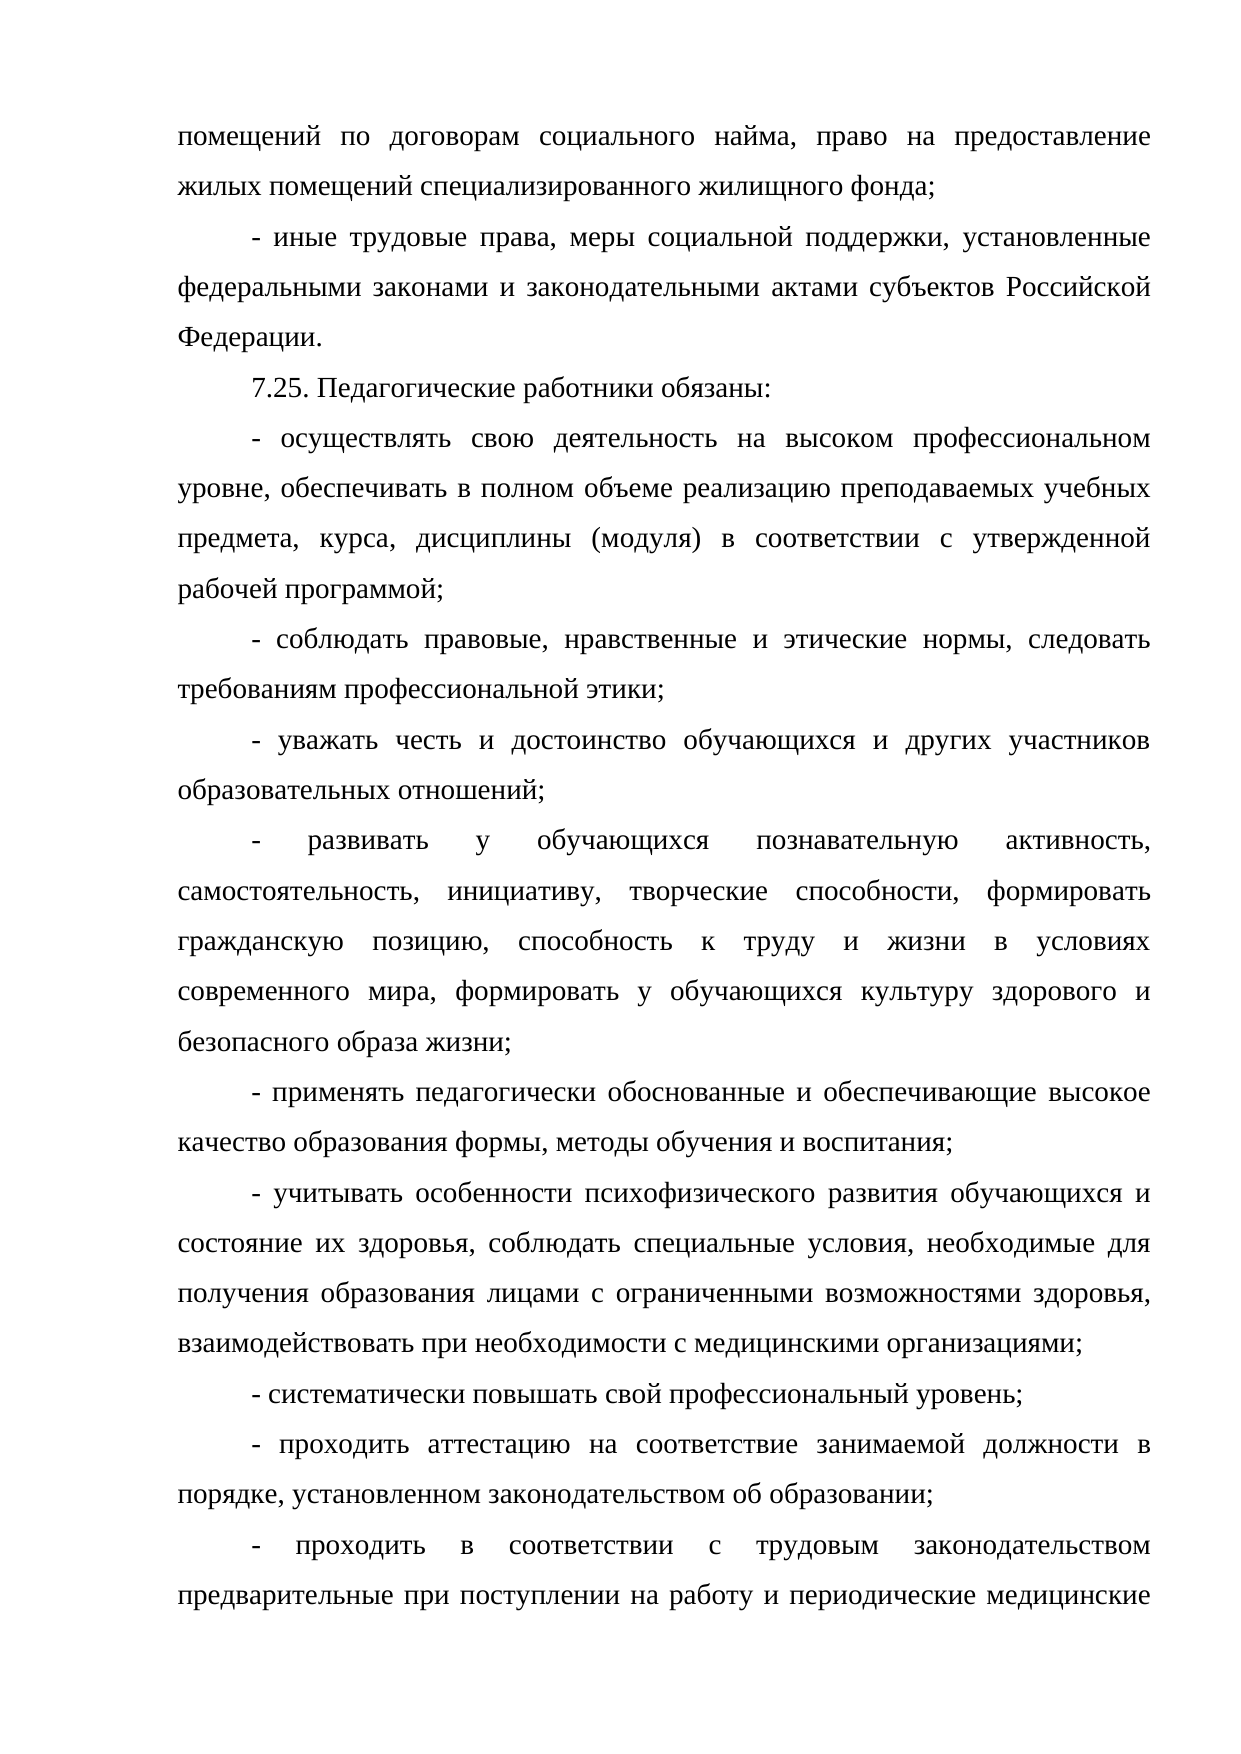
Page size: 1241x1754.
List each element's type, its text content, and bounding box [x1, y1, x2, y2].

text - уважать честь и достоинство обучающихся и других участников образовательных отношений; [177, 722, 1152, 806]
text - применять педагогически обоснованные и обеспечивающие высокое качество образования формы, методы обучения и воспитания; [177, 1074, 1152, 1158]
text - развивать у обучающихся познавательную активность, самостоятельность, инициативу, творческие способности, формировать гражданскую позицию, способность к труду и жизни в условиях современного мира, формировать у обучающихся культуру здорового и безопасного образа жизни; [177, 822, 1152, 1057]
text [177, 1527, 1152, 1611]
text - осуществлять свою деятельность на высоком профессиональном уровне, обеспечивать в полном объеме реализацию преподаваемых учебных предмета, курса, дисциплины (модуля) в соответствии с утвержденной рабочей программой; [177, 420, 1152, 604]
text 7.25. Педагогические работники обязаны: [177, 370, 1152, 403]
text - систематически повышать свой профессиональный уровень; [177, 1376, 1152, 1409]
text - иные трудовые права, меры социальной поддержки, установленные федеральными законами и законодательными актами субъектов Российской Федерации. [177, 219, 1152, 353]
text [177, 118, 1152, 202]
text - соблюдать правовые, нравственные и этические нормы, следовать требованиям профессиональной этики; [177, 621, 1152, 705]
text - проходить аттестацию на соответствие занимаемой должности в порядке, установленном законодательством об образовании; [177, 1426, 1152, 1510]
text - учитывать особенности психофизического развития обучающихся и состояние их здоровья, соблюдать специальные условия, необходимые для получения образования лицами с ограниченными возможностями здоровья, взаимодействовать при необходимости с медицинскими организациями; [177, 1175, 1152, 1359]
